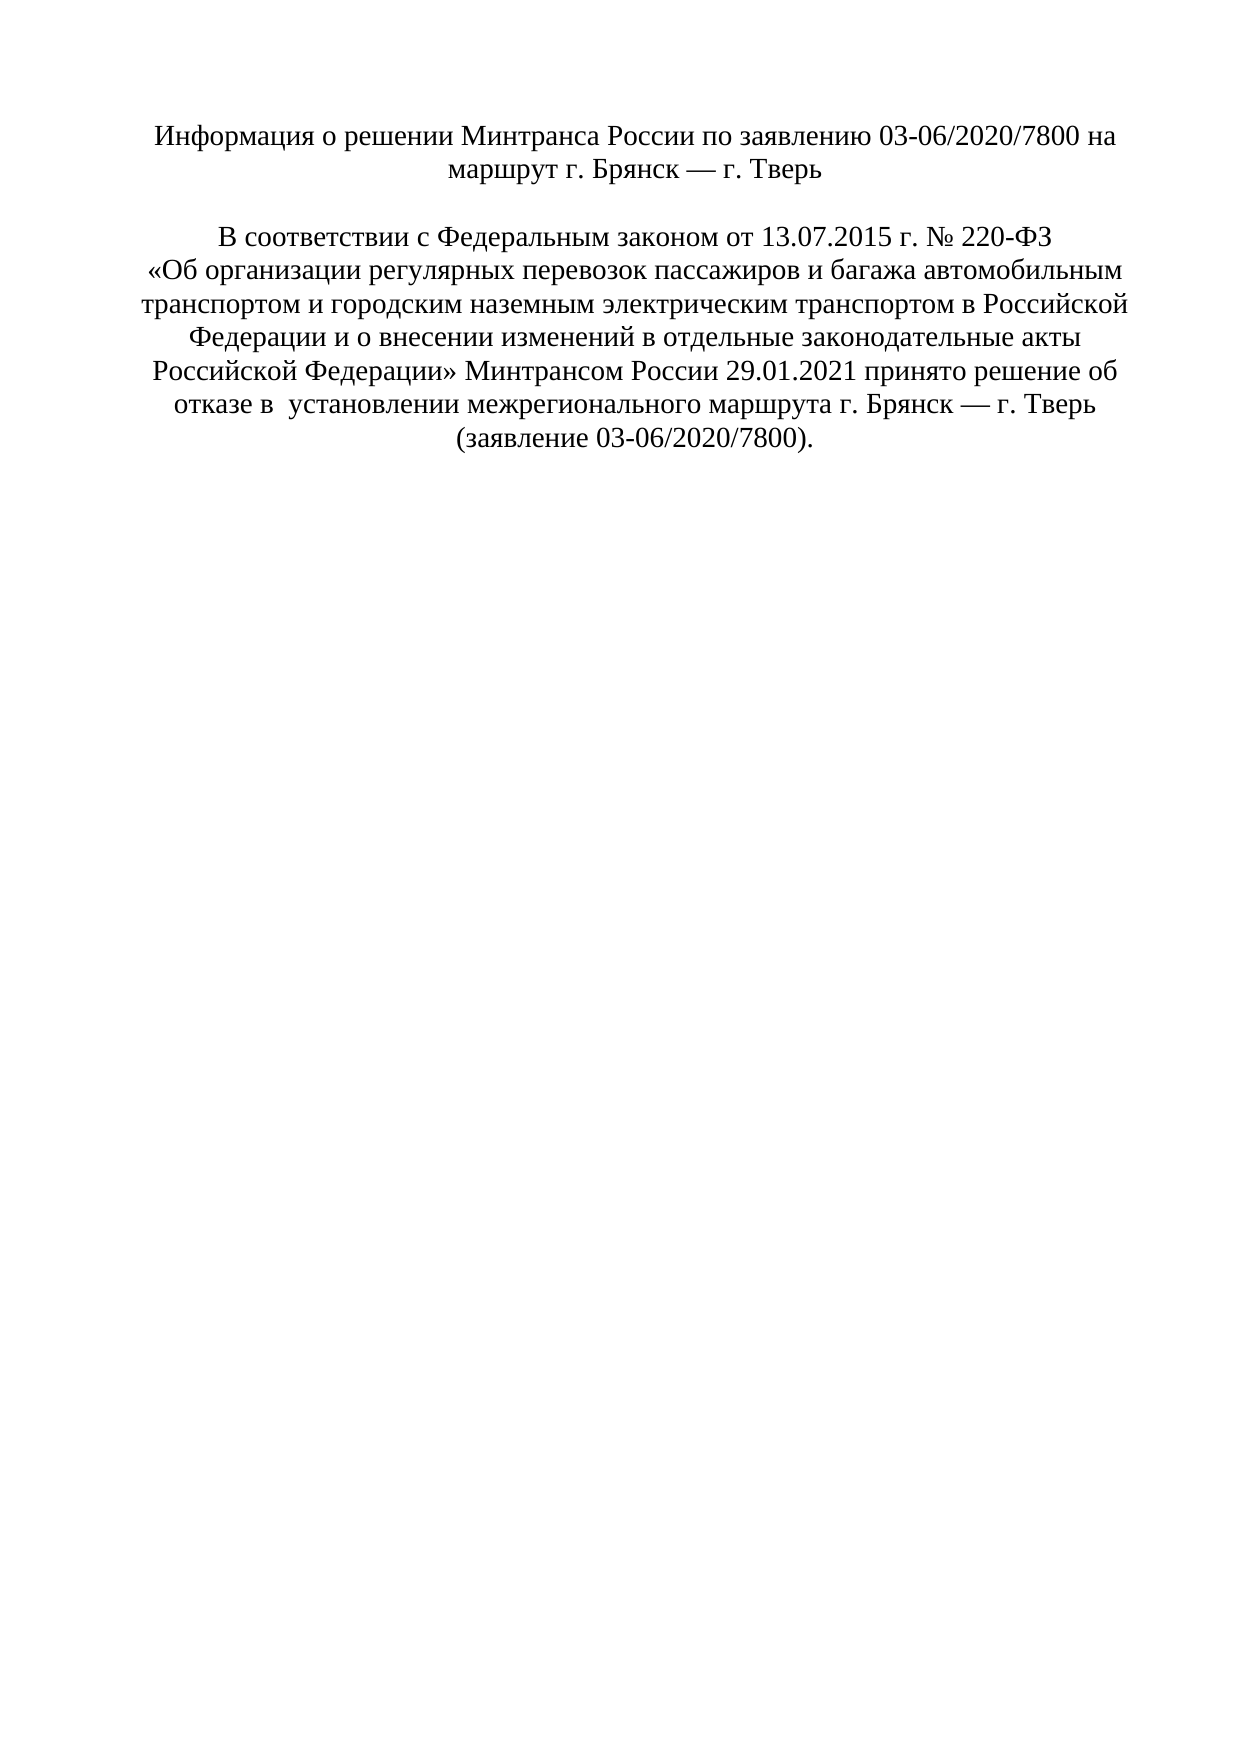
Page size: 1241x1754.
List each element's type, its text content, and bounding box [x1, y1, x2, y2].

text Информация о решении Минтранса России по заявлению 03-06/2020/7800 на маршрут г. Брянск — г. Тверь [118, 118, 1152, 185]
text В соответствии с Федеральным законом от 13.07.2015 г. № 220-ФЗ «Об организации регулярных перевозок пассажиров и багажа автомобильным транспортом и городским наземным электрическим транспортом в Российской Федерации и о внесении изменений в отдельные законодательные акты Российской Федерации» Минтрансом России 29.01.2021 принято решение об отказе в установлении межрегионального маршрута г. Брянск — г. Тверь (заявление 03-06/2020/7800). [118, 219, 1152, 453]
